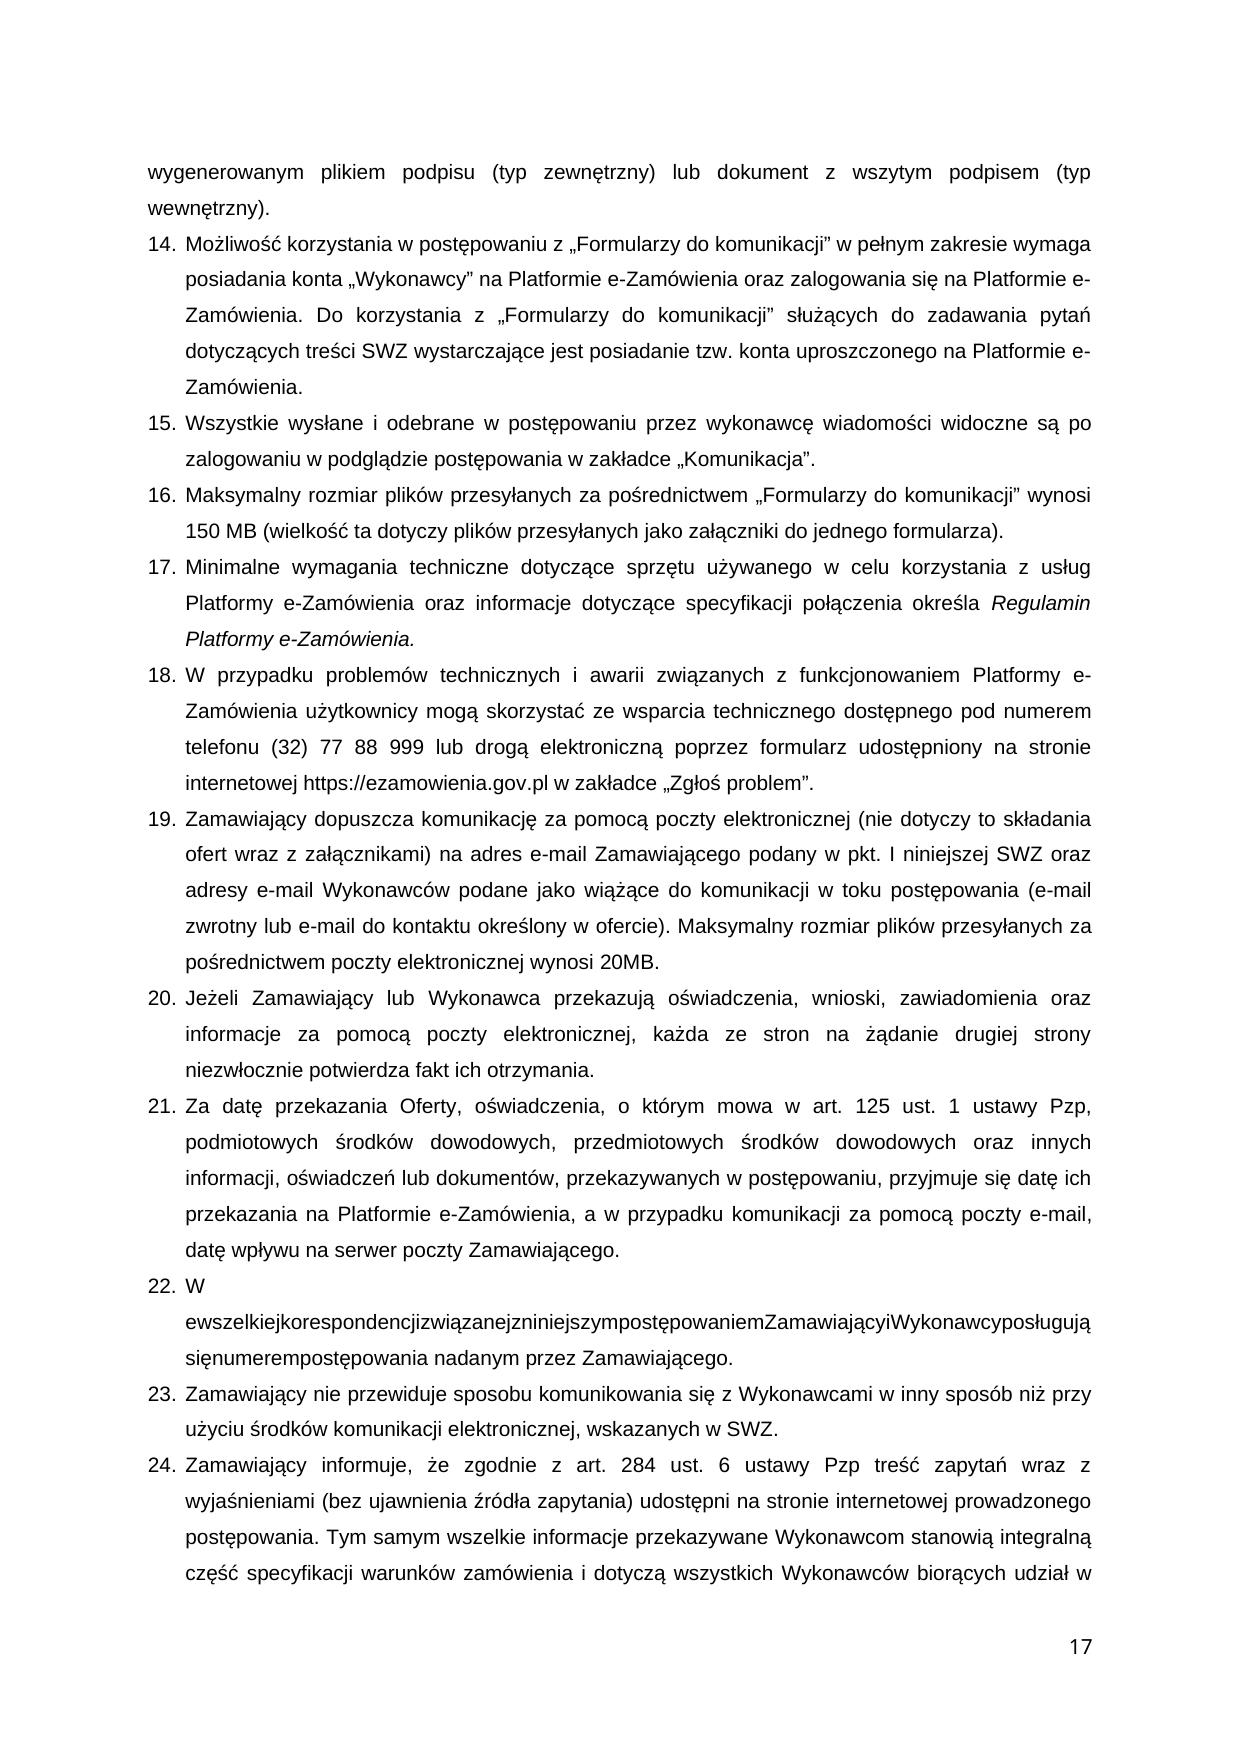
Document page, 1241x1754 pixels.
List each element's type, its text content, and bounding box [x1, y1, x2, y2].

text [148, 159, 1092, 219]
list Jeżeli Zamawiający lub Wykonawca przekazują oświadczenia, wnioski, zawiadomienia oraz informacje za pomocą poczty elektronicznej, każda ze stron na żądanie drugiej strony niezwłocznie potwierdza fakt ich otrzymania. [148, 986, 1092, 1082]
list W przypadku problemów technicznych i awarii związanych z funkcjonowaniem Platformy e-Zamówienia użytkownicy mogą skorzystać ze wsparcia technicznego dostępnego pod numerem telefonu (32) 77 88 999 lub drogą elektroniczną poprzez formularz udostępniony na stronie internetowej https://ezamowienia.gov.pl w zakładce „Zgłoś problem”. [148, 663, 1092, 794]
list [148, 1453, 1092, 1585]
list Maksymalny rozmiar plików przesyłanych za pośrednictwem „Formularzy do komunikacji” wynosi 150 MB (wielkość ta dotyczy plików przesyłanych jako załączniki do jednego formularza). [148, 483, 1092, 543]
list Minimalne wymagania techniczne dotyczące sprzętu używanego w celu korzystania z usług Platformy e-Zamówienia oraz informacje dotyczące specyfikacji połączenia określa Regulamin Platformy e-Zamówienia. [148, 555, 1092, 651]
list Za datę przekazania Oferty, oświadczenia, o którym mowa w art. 125 ust. 1 ustawy Pzp, podmiotowych środków dowodowych, przedmiotowych środków dowodowych oraz innych informacji, oświadczeń lub dokumentów, przekazywanych w postępowaniu, przyjmuje się datę ich przekazania na Platformie e-Zamówienia, a w przypadku komunikacji za pomocą poczty e-mail, datę wpływu na serwer poczty Zamawiającego. [148, 1094, 1092, 1262]
list WewszelkiejkorespondencjizwiązanejzniniejszympostępowaniemZamawiającyiWykonawcyposługująsięnumerempostępowania nadanym przez Zamawiającego. [148, 1273, 1092, 1369]
list Zamawiający nie przewiduje sposobu komunikowania się z Wykonawcami w inny sposób niż przy użyciu środków komunikacji elektronicznej, wskazanych w SWZ. [148, 1381, 1092, 1441]
list Zamawiający dopuszcza komunikację za pomocą poczty elektronicznej (nie dotyczy to składania ofert wraz z załącznikami) na adres e-mail Zamawiającego podany w pkt. I niniejszej SWZ oraz adresy e-mail Wykonawców podane jako wiążące do komunikacji w toku postępowania (e-mail zwrotny lub e-mail do kontaktu określony w ofercie). Maksymalny rozmiar plików przesyłanych za pośrednictwem poczty elektronicznej wynosi 20MB. [148, 806, 1092, 974]
list Wszystkie wysłane i odebrane w postępowaniu przez wykonawcę wiadomości widoczne są po zalogowaniu w podglądzie postępowania w zakładce „Komunikacja”. [148, 411, 1092, 471]
list Możliwość korzystania w postępowaniu z „Formularzy do komunikacji” w pełnym zakresie wymaga posiadania konta „Wykonawcy” na Platformie e-Zamówienia oraz zalogowania się na Platformie e-Zamówienia. Do korzystania z „Formularzy do komunikacji” służących do zadawania pytań dotyczących treści SWZ wystarczające jest posiadanie tzw. konta uproszczonego na Platformie e-Zamówienia. [148, 231, 1092, 399]
